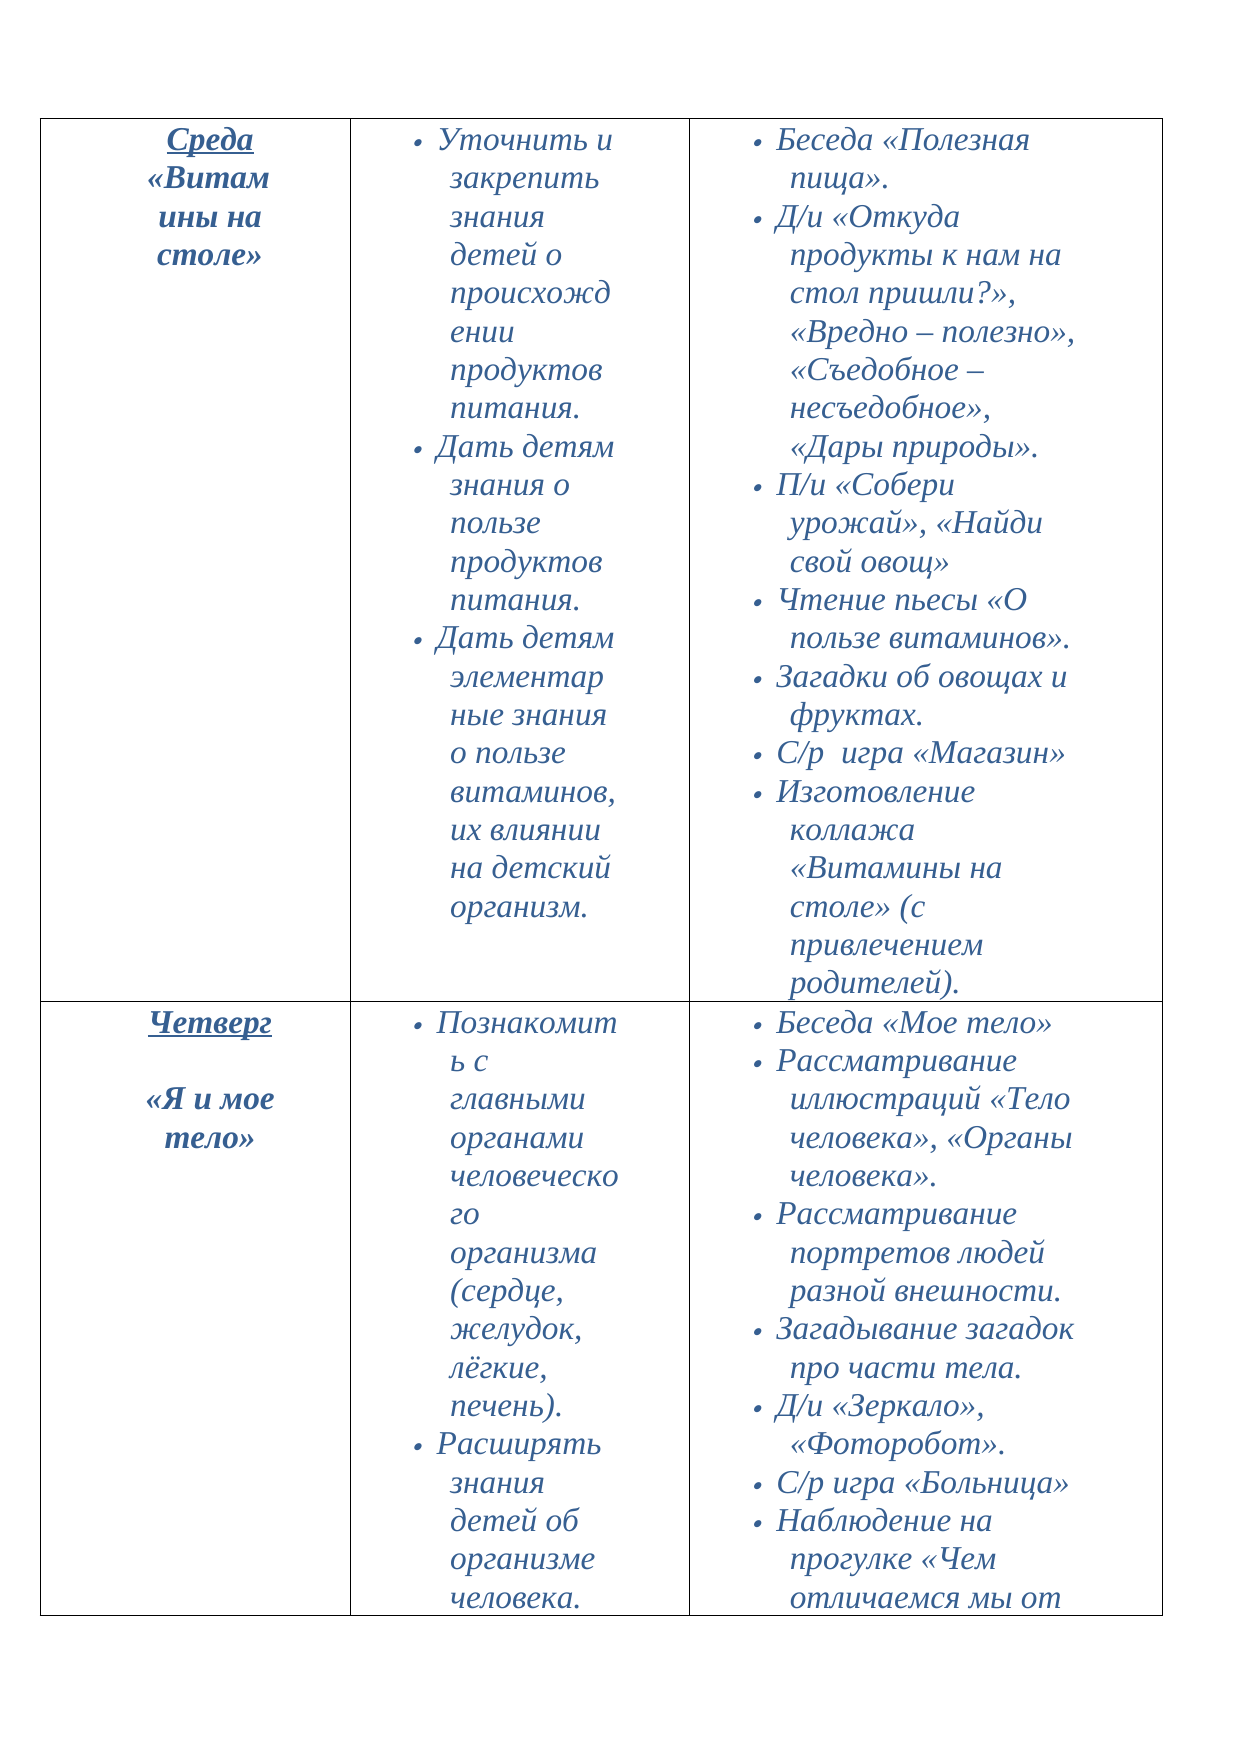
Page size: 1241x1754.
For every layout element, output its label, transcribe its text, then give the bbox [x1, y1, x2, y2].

table_cell Уточнить и закрепить знания детей о происхождении продуктов питания. Дать детям знания о пользе продуктов питания. Дать детям элементарные знания о пользе витаминов, их влиянии на детский организм. [351, 119, 689, 1001]
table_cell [351, 1002, 689, 1615]
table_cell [41, 1002, 350, 1615]
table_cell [690, 1002, 1162, 1615]
table_cell Среда «Витамины на столе» [41, 119, 350, 1001]
table_cell Беседа «Полезная пища». Д/и «Откуда продукты к нам на стол пришли?», «Вредно – полезно», «Съедобное – несъедобное», «Дары природы». П/и «Собери урожай», «Найди свой овощ» Чтение пьесы «О пользе витаминов». Загадки об овощах и фруктах. С/р игра «Магазин» Изготовление коллажа «Витамины на столе» (с привлечением родителей). [690, 119, 1162, 1001]
